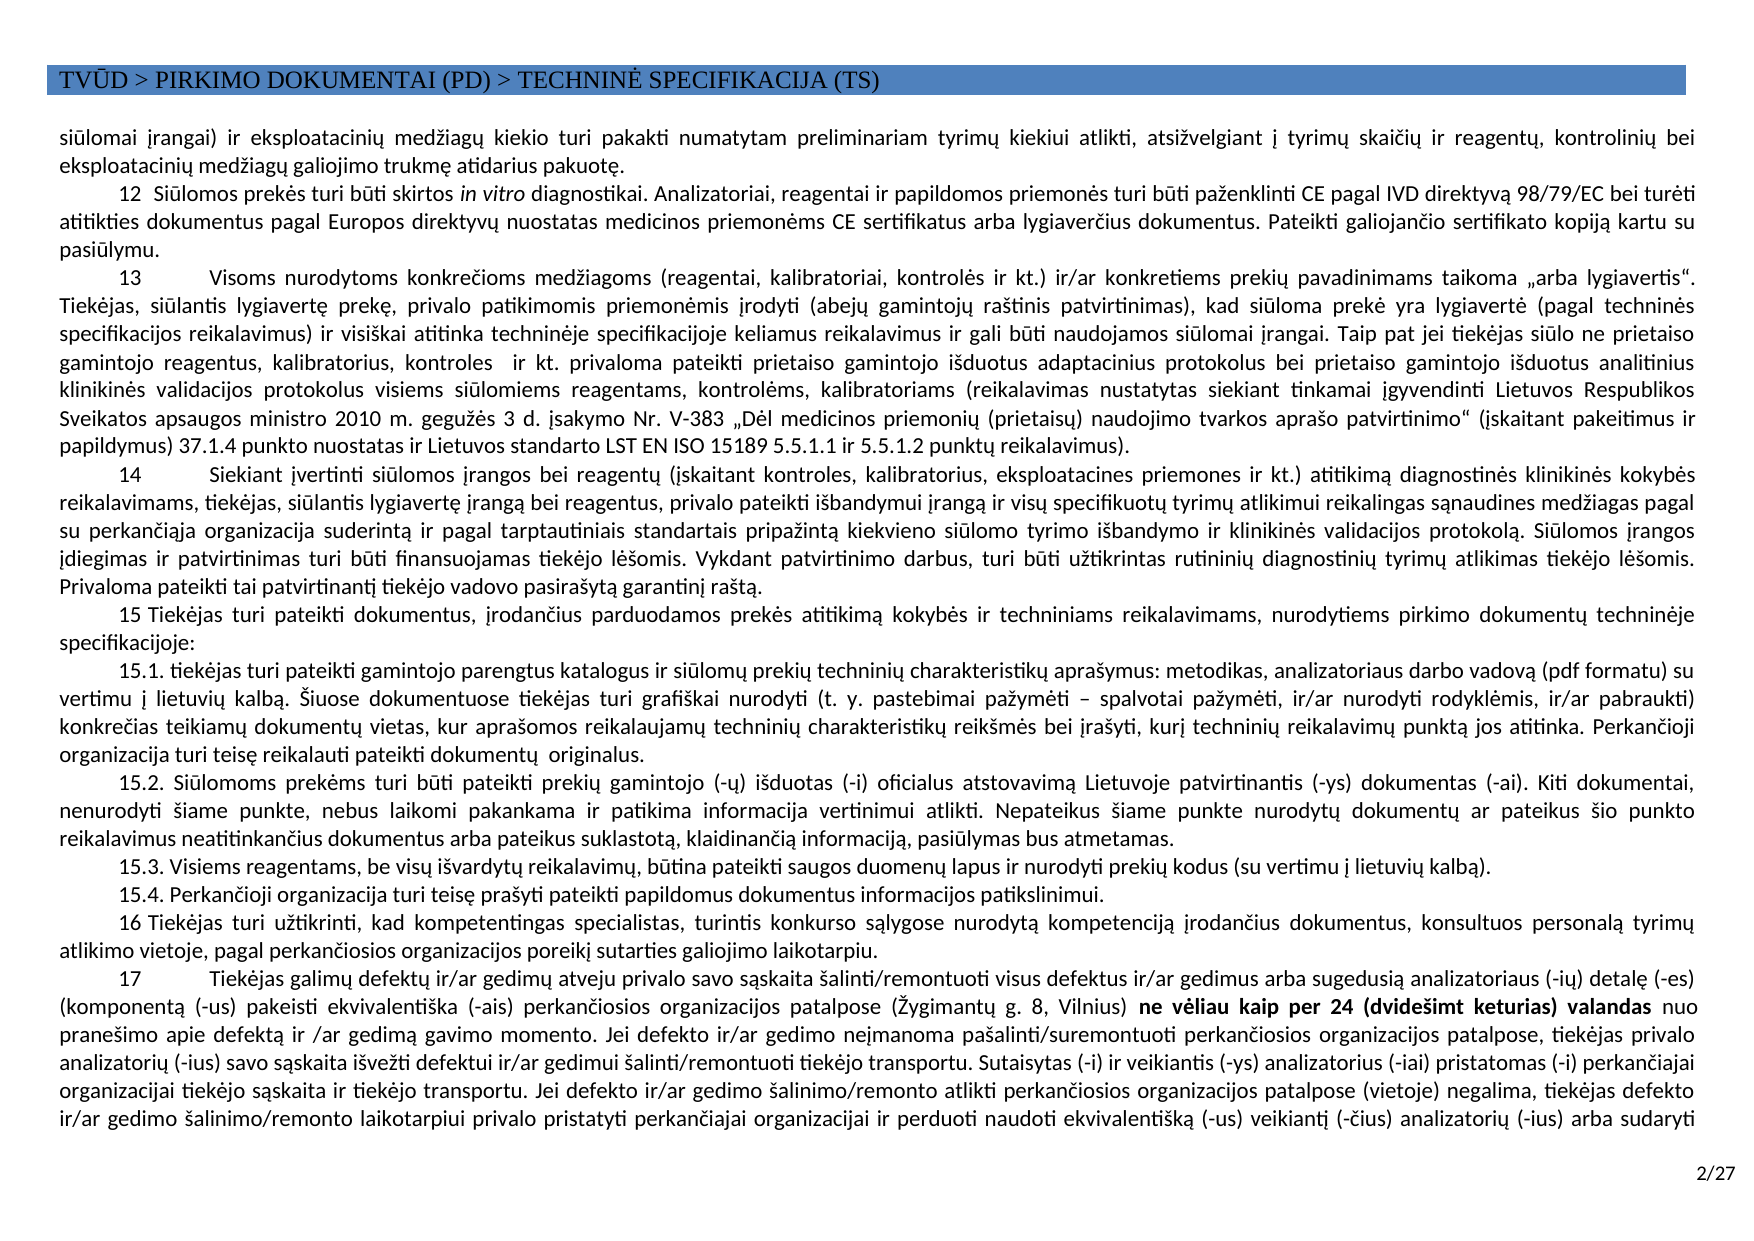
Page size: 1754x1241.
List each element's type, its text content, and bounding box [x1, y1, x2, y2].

text 15.2. Siūlomoms prekėms turi būti pateikti prekių gamintojo (-ų) išduotas (-i) oficialus atstovavimą Lietuvoje patvirtinantis (-ys) dokumentas (-ai). Kiti dokumentai, nenurodyti šiame punkte, nebus laikomi pakankama ir patikima informacija vertinimui atlikti. Nepateikus šiame punkte nurodytų dokumentų ar pateikus šio punkto reikalavimus neatitinkančius dokumentus arba pateikus suklastotą, klaidinančią informaciją, pasiūlymas bus atmetamas. [59, 768, 1698, 852]
text 15.4. Perkančioji organizacija turi teisę prašyti pateikti papildomus dokumentus informacijos patikslinimui. [59, 880, 1698, 908]
list Visoms nurodytoms konkrečioms medžiagoms (reagentai, kalibratoriai, kontrolės ir kt.) ir/ar konkretiems prekių pavadinimams taikoma „arba lygiavertis“. Tiekėjas, siūlantis lygiavertę prekę, privalo patikimomis priemonėmis įrodyti (abejų gamintojų raštinis patvirtinimas), kad siūloma prekė yra lygiavertė (pagal techninės specifikacijos reikalavimus) ir visiškai atitinka techninėje specifikacijoje keliamus reikalavimus ir gali būti naudojamos siūlomai įrangai. Taip pat jei tiekėjas siūlo ne prietaiso gamintojo reagentus, kalibratorius, kontroles ir kt. privaloma pateikti prietaiso gamintojo išduotus adaptacinius protokolus bei prietaiso gamintojo išduotus analitinius klinikinės validacijos protokolus visiems siūlomiems reagentams, kontrolėms, kalibratoriams (reikalavimas nustatytas siekiant tinkamai įgyvendinti Lietuvos Respublikos Sveikatos apsaugos ministro 2010 m. gegužės 3 d. įsakymo Nr. V-383 „Dėl medicinos priemonių (prietaisų) naudojimo tvarkos aprašo patvirtinimo“ (įskaitant pakeitimus ir papildymus) 37.1.4 punkto nuostatas ir Lietuvos standarto LST EN ISO 15189 5.5.1.1 ir 5.5.1.2 punktų reikalavimus). [59, 263, 1698, 460]
text 15.3. Visiems reagentams, be visų išvardytų reikalavimų, būtina pateikti saugos duomenų lapus ir nurodyti prekių kodus (su vertimu į lietuvių kalbą). [59, 852, 1698, 880]
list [59, 964, 1698, 1132]
list Tiekėjas turi užtikrinti, kad kompetentingas specialistas, turintis konkurso sąlygose nurodytą kompetenciją įrodančius dokumentus, konsultuos personalą tyrimų atlikimo vietoje, pagal perkančiosios organizacijos poreikį sutarties galiojimo laikotarpiu. [59, 908, 1698, 964]
list Siūlomos prekės turi būti skirtos in vitro diagnostikai. Analizatoriai, reagentai ir papildomos priemonės turi būti paženklinti CE pagal IVD direktyvą 98/79/EC bei turėti atitikties dokumentus pagal Europos direktyvų nuostatas medicinos priemonėms CE sertifikatus arba lygiaverčius dokumentus. Pateikti galiojančio sertifikato kopiją kartu su pasiūlymu. [59, 179, 1698, 263]
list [59, 123, 1698, 179]
list Siekiant įvertinti siūlomos įrangos bei reagentų (įskaitant kontroles, kalibratorius, eksploatacines priemones ir kt.) atitikimą diagnostinės klinikinės kokybės reikalavimams, tiekėjas, siūlantis lygiavertę įrangą bei reagentus, privalo pateikti išbandymui įrangą ir visų specifikuotų tyrimų atlikimui reikalingas sąnaudines medžiagas pagal su perkančiąja organizacija suderintą ir pagal tarptautiniais standartais pripažintą kiekvieno siūlomo tyrimo išbandymo ir klinikinės validacijos protokolą. Siūlomos įrangos įdiegimas ir patvirtinimas turi būti finansuojamas tiekėjo lėšomis. Vykdant patvirtinimo darbus, turi būti užtikrintas rutininių diagnostinių tyrimų atlikimas tiekėjo lėšomis. Privaloma pateikti tai patvirtinantį tiekėjo vadovo pasirašytą garantinį raštą. [59, 460, 1698, 600]
text 15.1. tiekėjas turi pateikti gamintojo parengtus katalogus ir siūlomų prekių techninių charakteristikų aprašymus: metodikas, analizatoriaus darbo vadovą (pdf formatu) su vertimu į lietuvių kalbą. Šiuose dokumentuose tiekėjas turi grafiškai nurodyti (t. y. pastebimai pažymėti – spalvotai pažymėti, ir/ar nurodyti rodyklėmis, ir/ar pabraukti) konkrečias teikiamų dokumentų vietas, kur aprašomos reikalaujamų techninių charakteristikų reikšmės bei įrašyti, kurį techninių reikalavimų punktą jos atitinka. Perkančioji organizacija turi teisę reikalauti pateikti dokumentų originalus. [59, 656, 1698, 768]
list Tiekėjas turi pateikti dokumentus, įrodančius parduodamos prekės atitikimą kokybės ir techniniams reikalavimams, nurodytiems pirkimo dokumentų techninėje specifikacijoje: [59, 600, 1698, 656]
